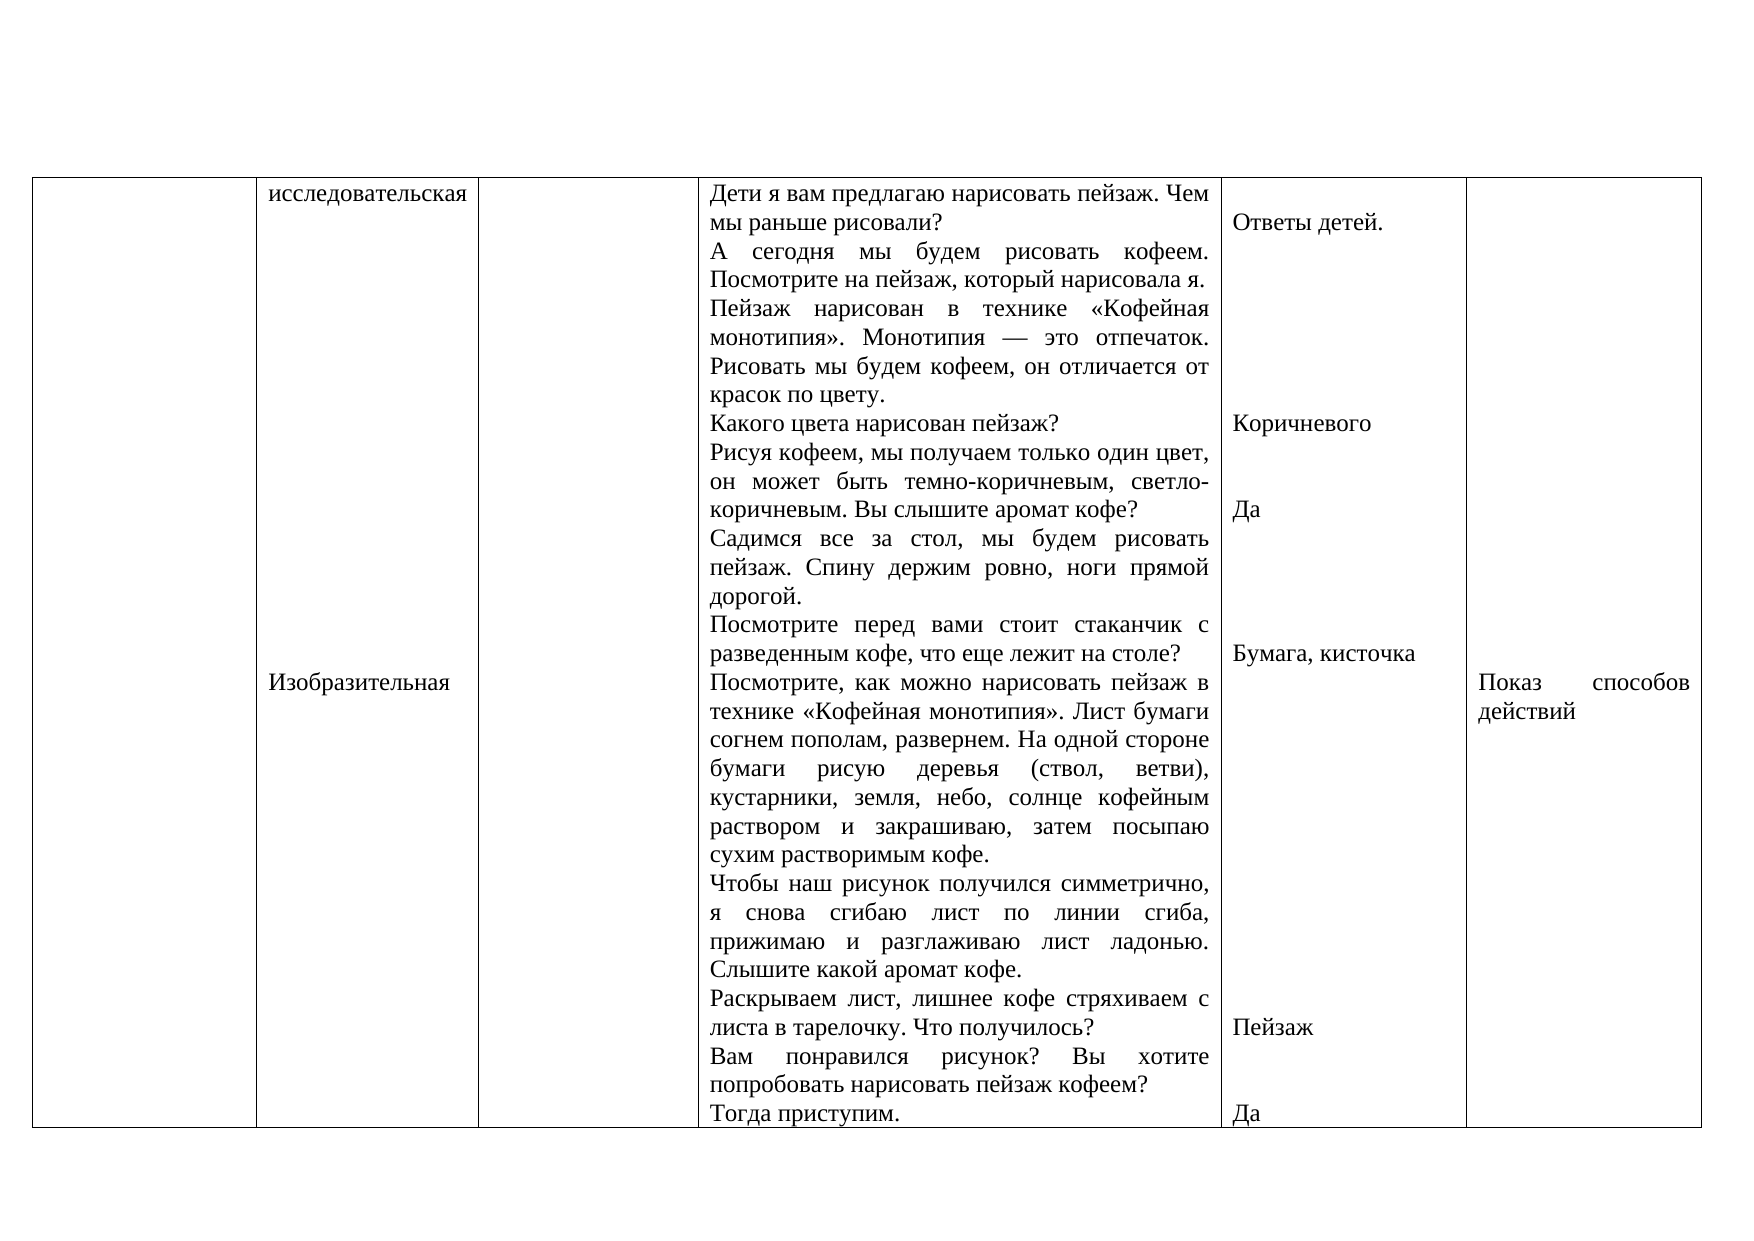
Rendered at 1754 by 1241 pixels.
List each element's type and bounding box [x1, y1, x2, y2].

table_cell [33, 178, 256, 1127]
table_cell [1222, 178, 1466, 1127]
table_cell [699, 178, 1221, 1127]
table_cell [257, 178, 478, 1127]
table_cell [1467, 178, 1701, 1127]
table_cell [479, 178, 698, 1127]
